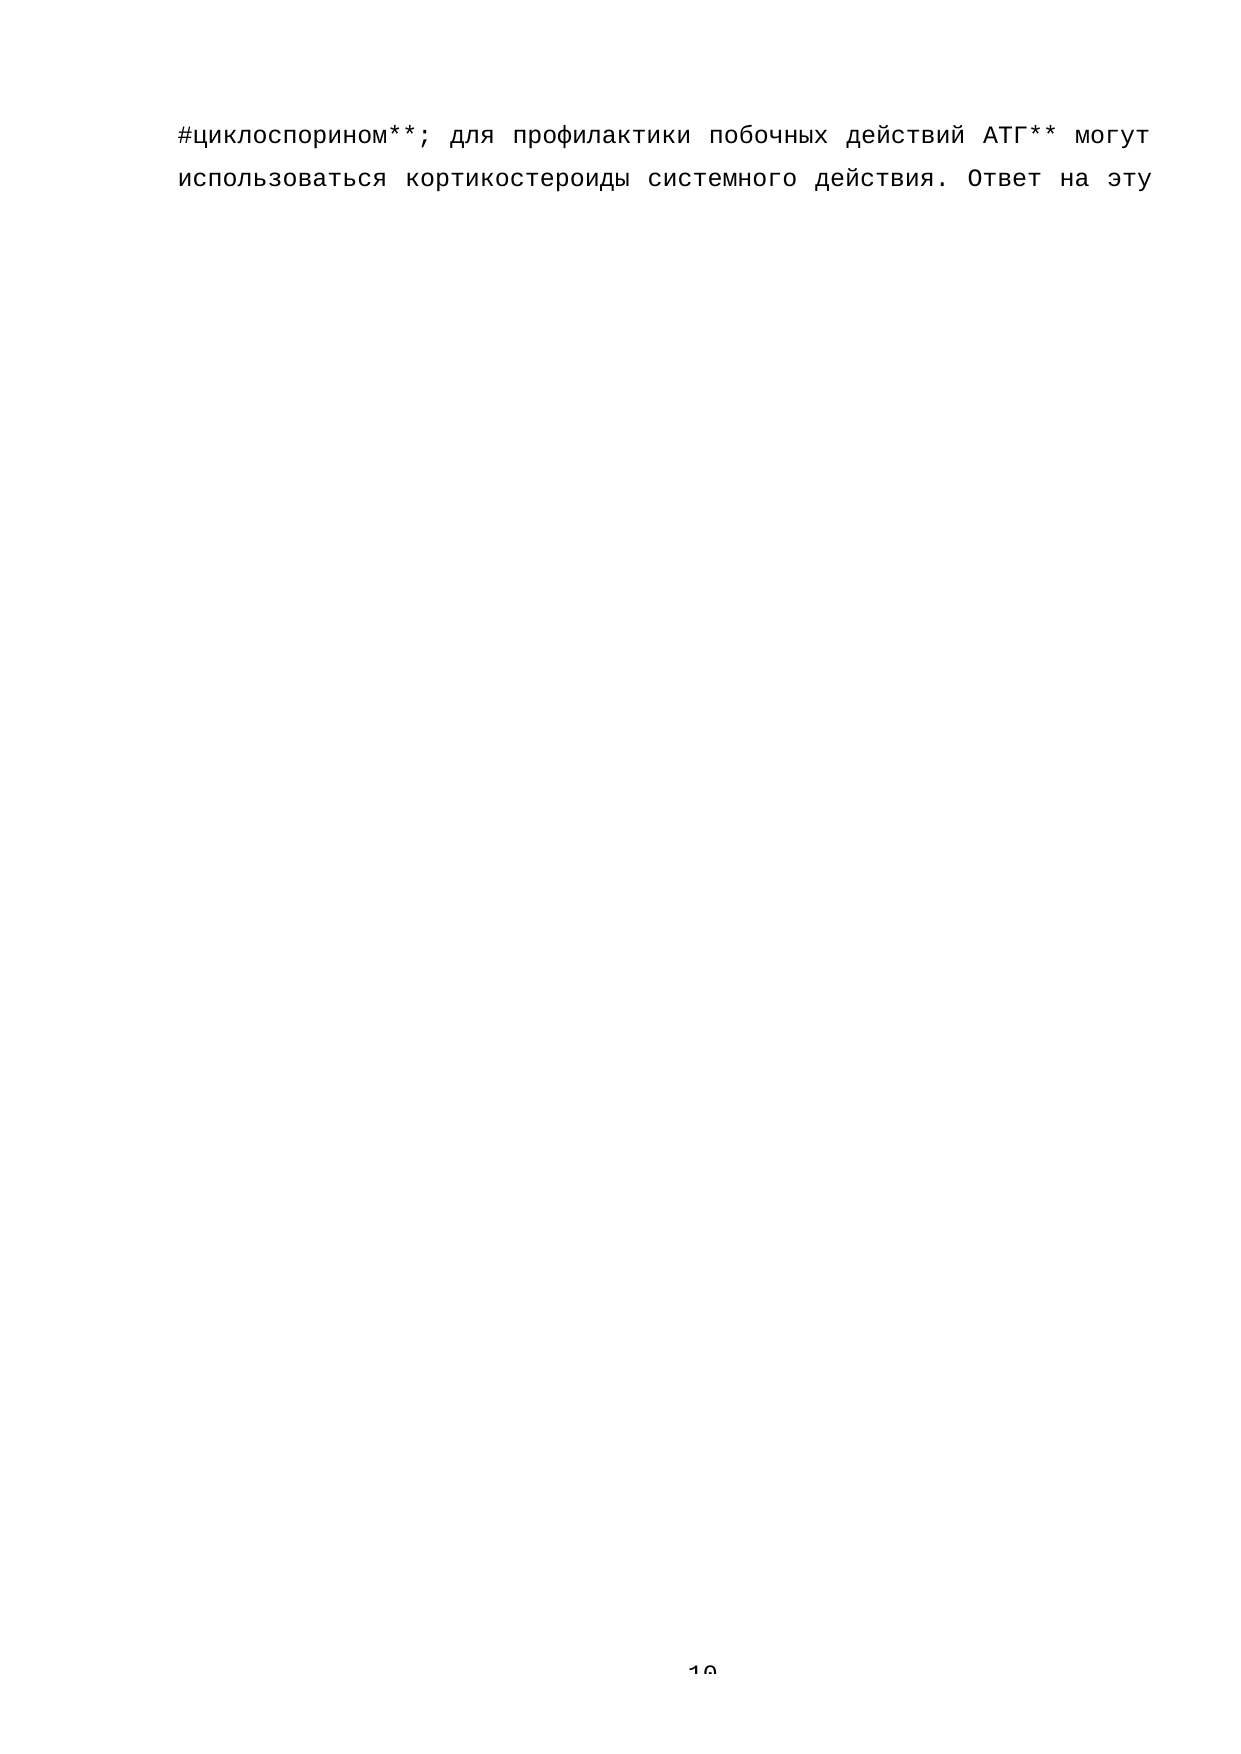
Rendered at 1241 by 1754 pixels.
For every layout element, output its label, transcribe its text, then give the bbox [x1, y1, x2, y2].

text #циклоспорином**; для профилактики побочных действий АТГ** могут использоваться кортикостероиды системного действия. Ответ на эту [177, 123, 1152, 194]
